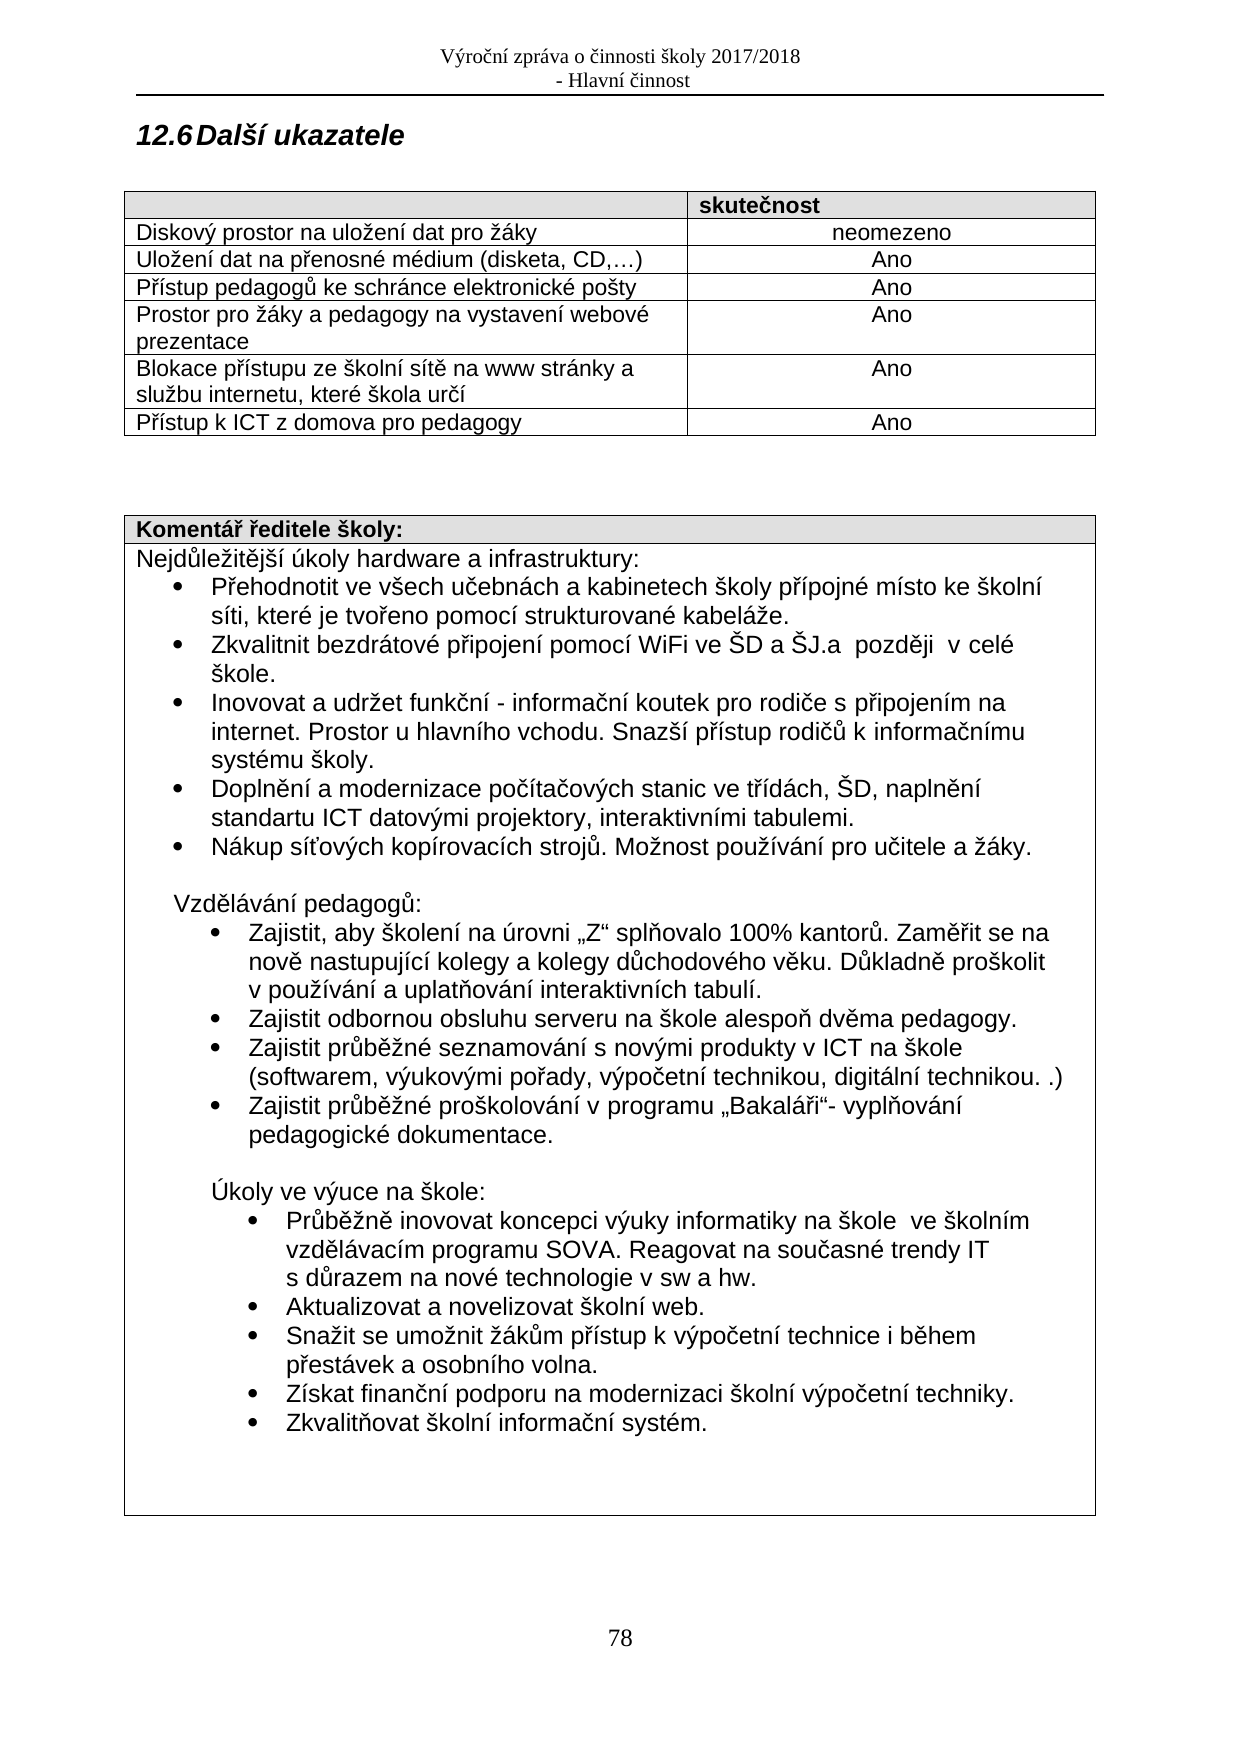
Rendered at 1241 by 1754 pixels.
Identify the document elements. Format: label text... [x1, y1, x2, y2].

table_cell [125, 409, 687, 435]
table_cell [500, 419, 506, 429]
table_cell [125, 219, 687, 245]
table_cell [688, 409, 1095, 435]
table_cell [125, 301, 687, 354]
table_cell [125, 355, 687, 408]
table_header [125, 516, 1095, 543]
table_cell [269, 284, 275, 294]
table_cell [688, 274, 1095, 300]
subtitle Další ukazatele [136, 118, 1104, 152]
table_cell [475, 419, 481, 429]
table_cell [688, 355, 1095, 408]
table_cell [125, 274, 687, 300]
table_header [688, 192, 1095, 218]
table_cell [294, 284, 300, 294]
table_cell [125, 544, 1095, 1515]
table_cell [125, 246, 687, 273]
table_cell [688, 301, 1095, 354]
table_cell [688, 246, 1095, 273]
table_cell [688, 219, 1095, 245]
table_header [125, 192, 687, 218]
